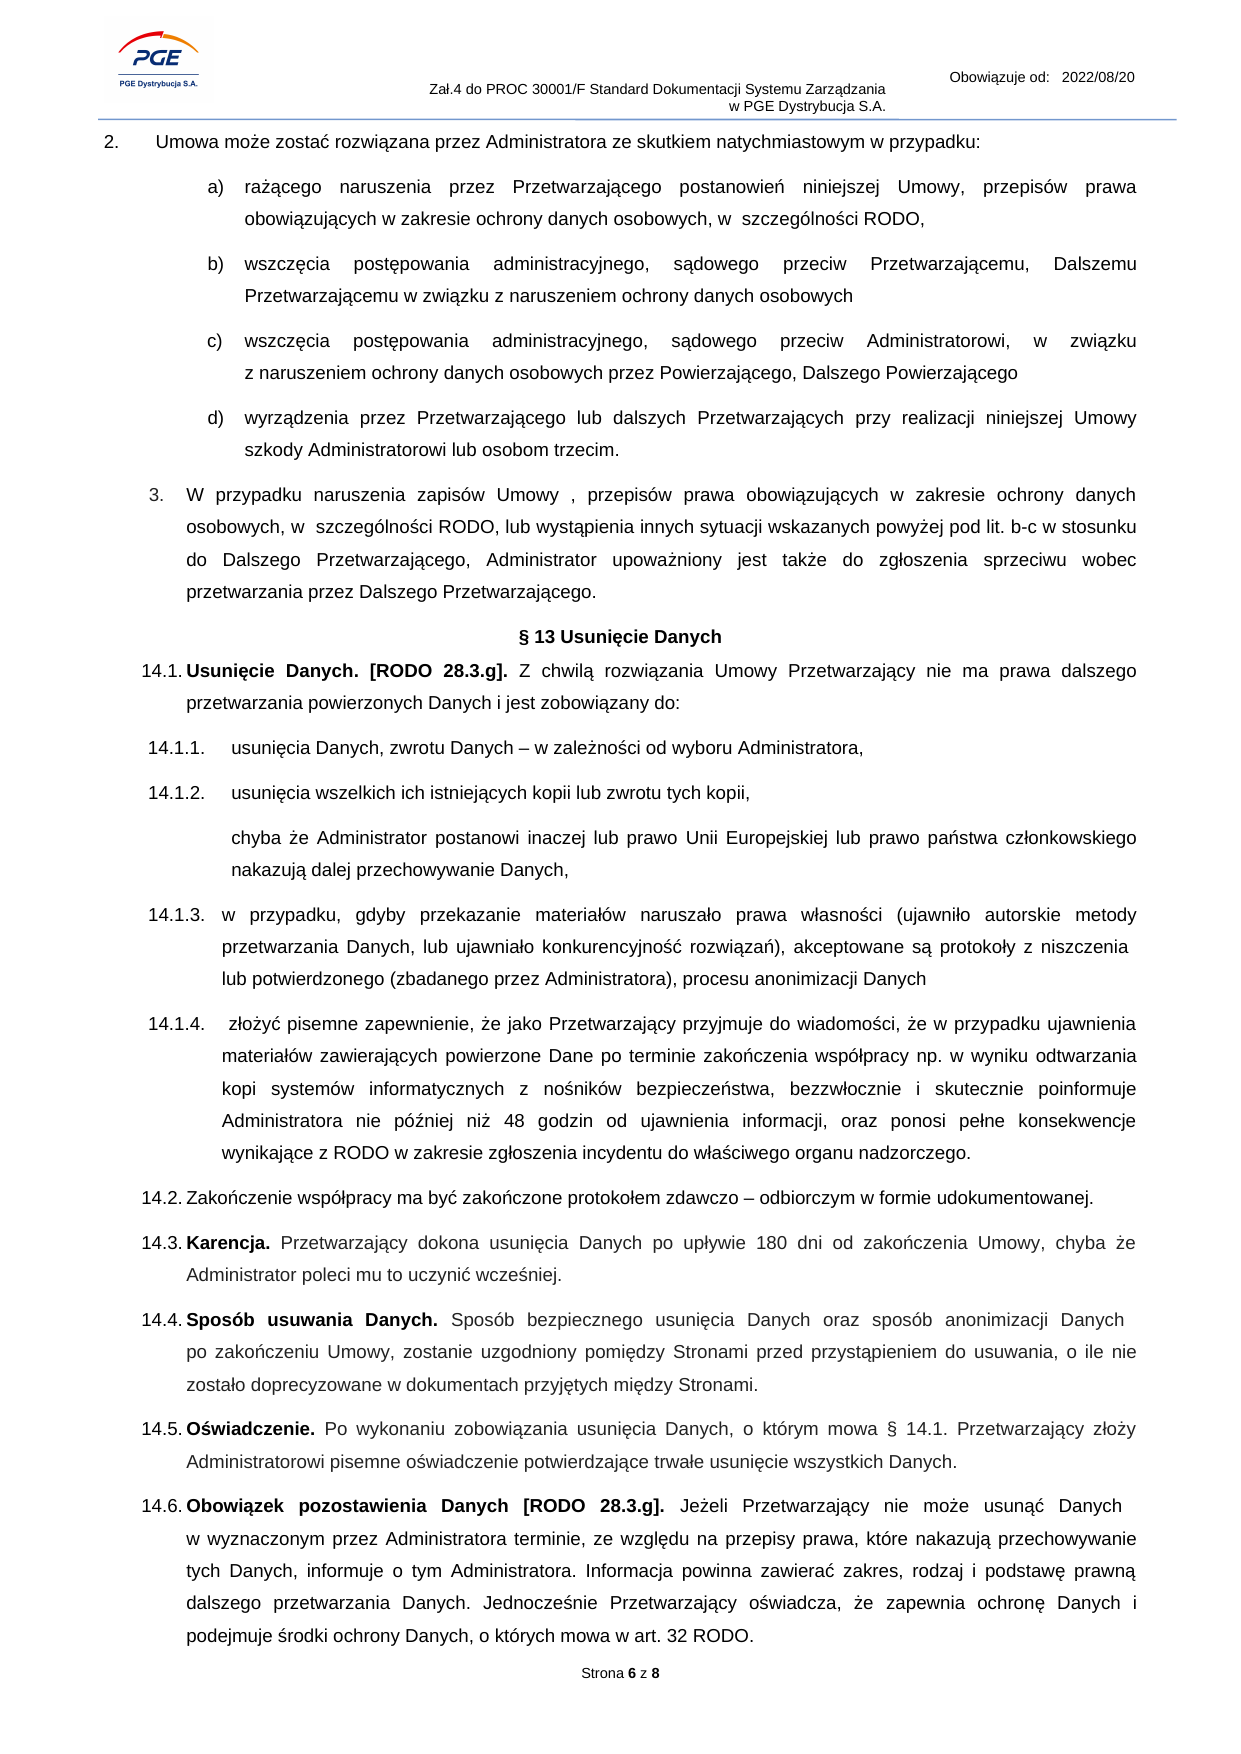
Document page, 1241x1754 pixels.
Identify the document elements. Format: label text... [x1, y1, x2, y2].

list Karencja. Przetwarzający dokona usunięcia Danych po upływie 180 dni od zakończenia Umowy, chyba że Administrator poleci mu to uczynić wcześniej. [141, 1232, 1137, 1286]
list Umowa może zostać rozwiązana przez Administratora ze skutkiem natychmiastowym w przypadku: [103, 131, 1137, 152]
text § 13 Usunięcie Danych [103, 626, 1137, 647]
list Usunięcie Danych. [RODO 28.3.g]. Z chwilą rozwiązania Umowy Przetwarzający nie ma prawa dalszego przetwarzania powierzonych Danych i jest zobowiązany do: [141, 660, 1137, 714]
list Obowiązek pozostawienia Danych [RODO 28.3.g]. Jeżeli Przetwarzający nie może usunąć Danych w wyznaczonym przez Administratora terminie, ze względu na przepisy prawa, które nakazują przechowywanie tych Danych, informuje o tym Administratora. Informacja powinna zawierać zakres, rodzaj i podstawę prawną dalszego przetwarzania Danych. Jednocześnie Przetwarzający oświadcza, że zapewnia ochronę Danych i podejmuje środki ochrony Danych, o których mowa w art. 32 RODO. [141, 1495, 1137, 1646]
list rażącego naruszenia przez Przetwarzającego postanowień niniejszej Umowy, przepisów prawa obowiązujących w zakresie ochrony danych osobowych, w szczególności RODO, [207, 176, 1137, 229]
list wszczęcia postępowania administracyjnego, sądowego przeciw Administratorowi, w związku z naruszeniem ochrony danych osobowych przez Powierzającego, Dalszego Powierzającego [207, 330, 1137, 384]
list w przypadku, gdyby przekazanie materiałów naruszało prawa własności (ujawniło autorskie metody przetwarzania Danych, lub ujawniało konkurencyjność rozwiązań), akceptowane są protokoły z niszczenia lub potwierdzonego (zbadanego przez Administratora), procesu anonimizacji Danych [148, 903, 1137, 990]
list wszczęcia postępowania administracyjnego, sądowego przeciw Przetwarzającemu, Dalszemu Przetwarzającemu w związku z naruszeniem ochrony danych osobowych [207, 253, 1137, 307]
list usunięcia Danych, zwrotu Danych – w zależności od wyboru Administratora, [148, 737, 1137, 758]
list W przypadku naruszenia zapisów Umowy , przepisów prawa obowiązujących w zakresie ochrony danych osobowych, w szczególności RODO, lub wystąpienia innych sytuacji wskazanych powyżej pod lit. b-c w stosunku do Dalszego Przetwarzającego, Administrator upoważniony jest także do zgłoszenia sprzeciwu wobec przetwarzania przez Dalszego Przetwarzającego. [148, 484, 1137, 602]
text chyba że Administrator postanowi inaczej lub prawo Unii Europejskiej lub prawo państwa członkowskiego nakazują dalej przechowywanie Danych, [231, 826, 1137, 880]
list złożyć pisemne zapewnienie, że jako Przetwarzający przyjmuje do wiadomości, że w przypadku ujawnienia materiałów zawierających powierzone Dane po terminie zakończenia współpracy np. w wyniku odtwarzania kopi systemów informatycznych z nośników bezpieczeństwa, bezzwłocznie i skutecznie poinformuje Administratora nie później niż 48 godzin od ujawnienia informacji, oraz ponosi pełne konsekwencje wynikające z RODO w zakresie zgłoszenia incydentu do właściwego organu nadzorczego. [148, 1013, 1137, 1164]
picture [103, 16, 214, 103]
list Sposób usuwania Danych. Sposób bezpiecznego usunięcia Danych oraz sposób anonimizacji Danych po zakończeniu Umowy, zostanie uzgodniony pomiędzy Stronami przed przystąpieniem do usuwania, o ile nie zostało doprecyzowane w dokumentach przyjętych między Stronami. [141, 1309, 1137, 1395]
list Zakończenie współpracy ma być zakończone protokołem zdawczo – odbiorczym w formie udokumentowanej. [141, 1187, 1137, 1208]
list wyrządzenia przez Przetwarzającego lub dalszych Przetwarzających przy realizacji niniejszej Umowy szkody Administratorowi lub osobom trzecim. [207, 407, 1137, 461]
list usunięcia wszelkich ich istniejących kopii lub zwrotu tych kopii, [148, 782, 1137, 803]
list Oświadczenie. Po wykonaniu zobowiązania usunięcia Danych, o którym mowa § 14.1. Przetwarzający złoży Administratorowi pisemne oświadczenie potwierdzające trwałe usunięcie wszystkich Danych. [141, 1418, 1137, 1472]
